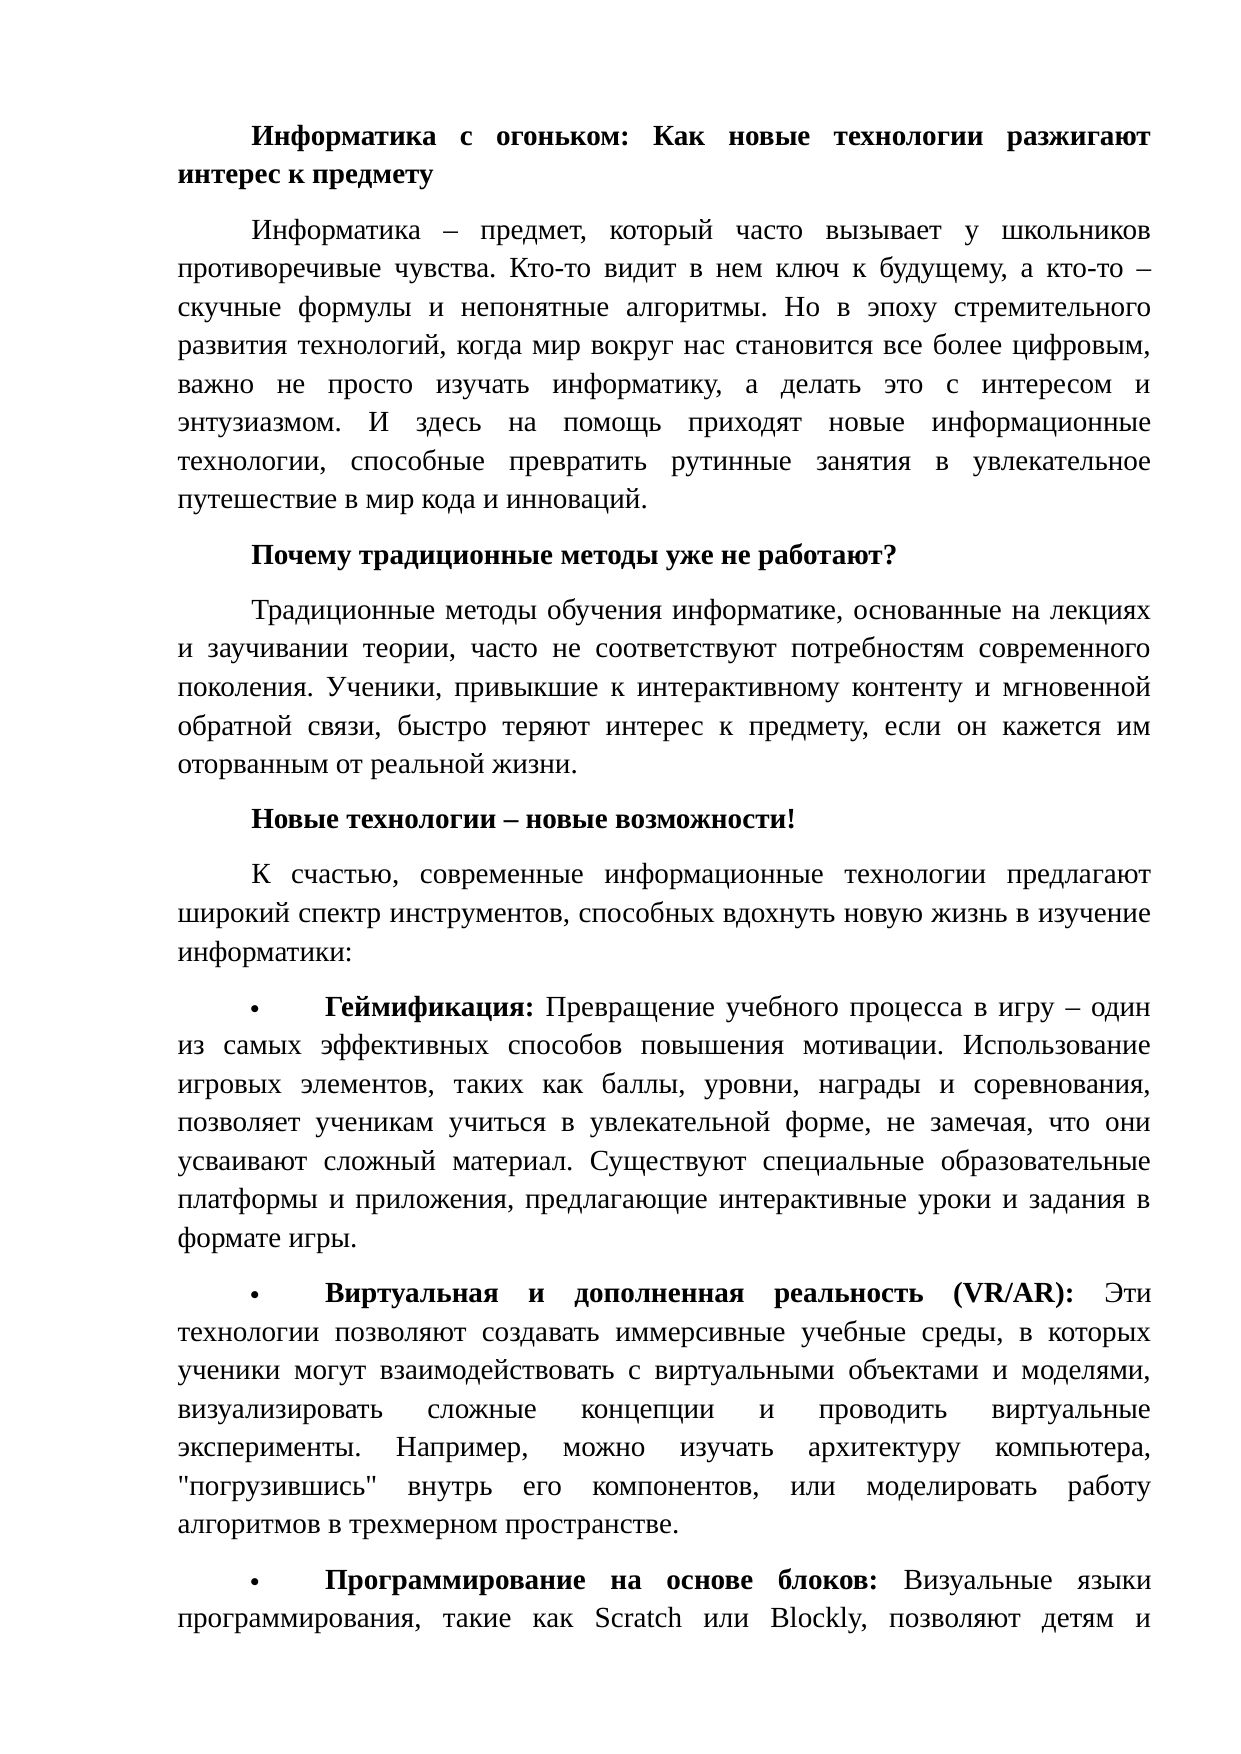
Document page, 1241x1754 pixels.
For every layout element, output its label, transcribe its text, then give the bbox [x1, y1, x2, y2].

text Новые технологии – новые возможности! [177, 801, 1152, 835]
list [177, 1562, 1152, 1634]
text Традиционные методы обучения информатике, основанные на лекциях и заучивании теории, часто не соответствуют потребностям современного поколения. Ученики, привыкшие к интерактивному контенту и мгновенной обратной связи, быстро теряют интерес к предмету, если он кажется им оторванным от реальной жизни. [177, 592, 1152, 780]
text Почему традиционные методы уже не работают? [177, 537, 1152, 570]
text Информатика – предмет, который часто вызывает у школьников противоречивые чувства. Кто-то видит в нем ключ к будущему, а кто-то – скучные формулы и непонятные алгоритмы. Но в эпоху стремительного развития технологий, когда мир вокруг нас становится все более цифровым, важно не просто изучать информатику, а делать это с интересом и энтузиазмом. И здесь на помощь приходят новые информационные технологии, способные превратить рутинные занятия в увлекательное путешествие в мир кода и инноваций. [177, 212, 1152, 515]
list Геймификация: Превращение учебного процесса в игру – один из самых эффективных способов повышения мотивации. Использование игровых элементов, таких как баллы, уровни, награды и соревнования, позволяет ученикам учиться в увлекательной форме, не замечая, что они усваивают сложный материал. Существуют специальные образовательные платформы и приложения, предлагающие интерактивные уроки и задания в формате игры. [177, 989, 1152, 1254]
list Виртуальная и дополненная реальность (VR/AR): Эти технологии позволяют создавать иммерсивные учебные среды, в которых ученики могут взаимодействовать с виртуальными объектами и моделями, визуализировать сложные концепции и проводить виртуальные эксперименты. Например, можно изучать архитектуру компьютера, "погрузившись" внутрь его компонентов, или моделировать работу алгоритмов в трехмерном пространстве. [177, 1275, 1152, 1540]
text Информатика с огоньком: Как новые технологии разжигают интерес к предмету [177, 118, 1152, 190]
text К счастью, современные информационные технологии предлагают широкий спектр инструментов, способных вдохнуть новую жизнь в изучение информатики: [177, 857, 1152, 967]
